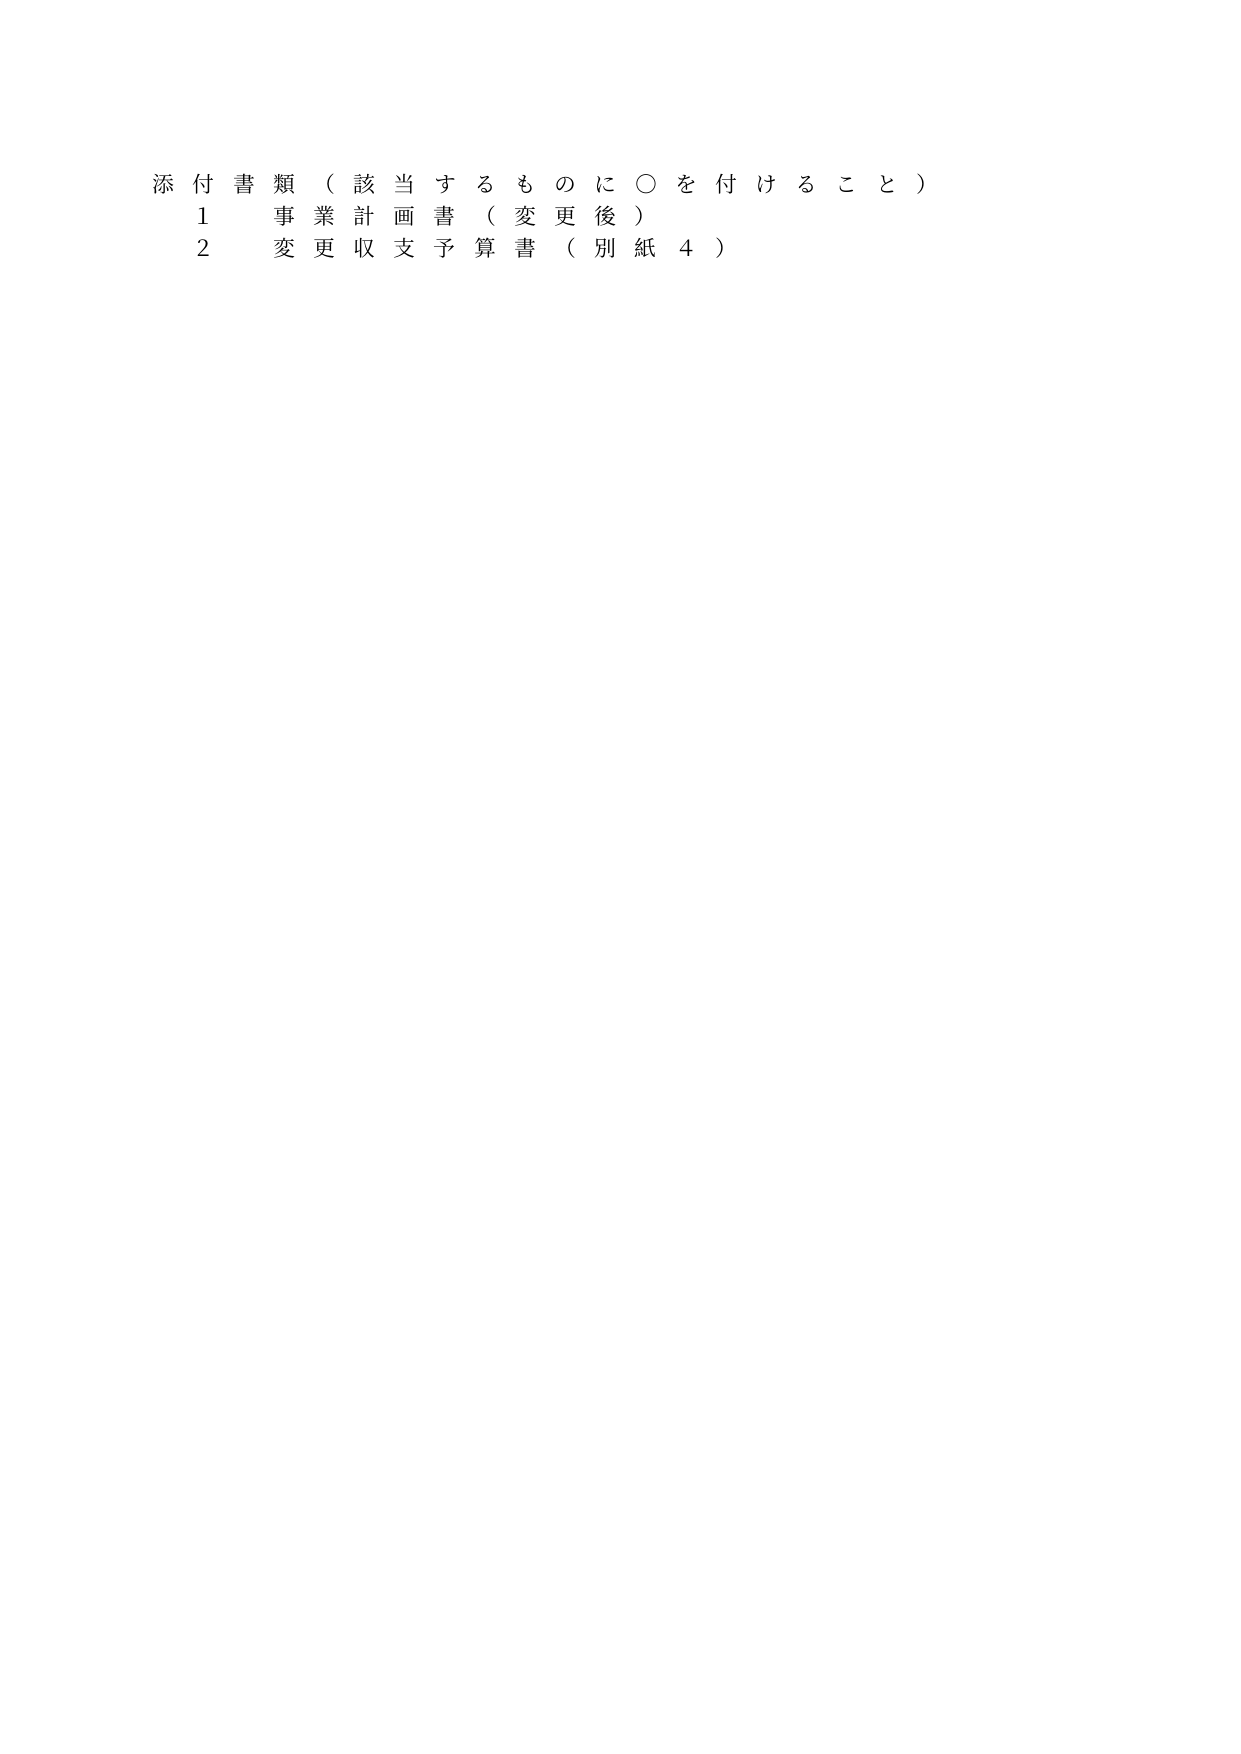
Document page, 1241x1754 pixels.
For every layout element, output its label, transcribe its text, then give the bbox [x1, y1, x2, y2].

text 添付書類（該当するものに○を付けること） [152, 167, 1117, 199]
text １ 事業計画書（変更後） [152, 199, 1117, 231]
text ２ 変更収支予算書（別紙４） [152, 231, 1117, 263]
